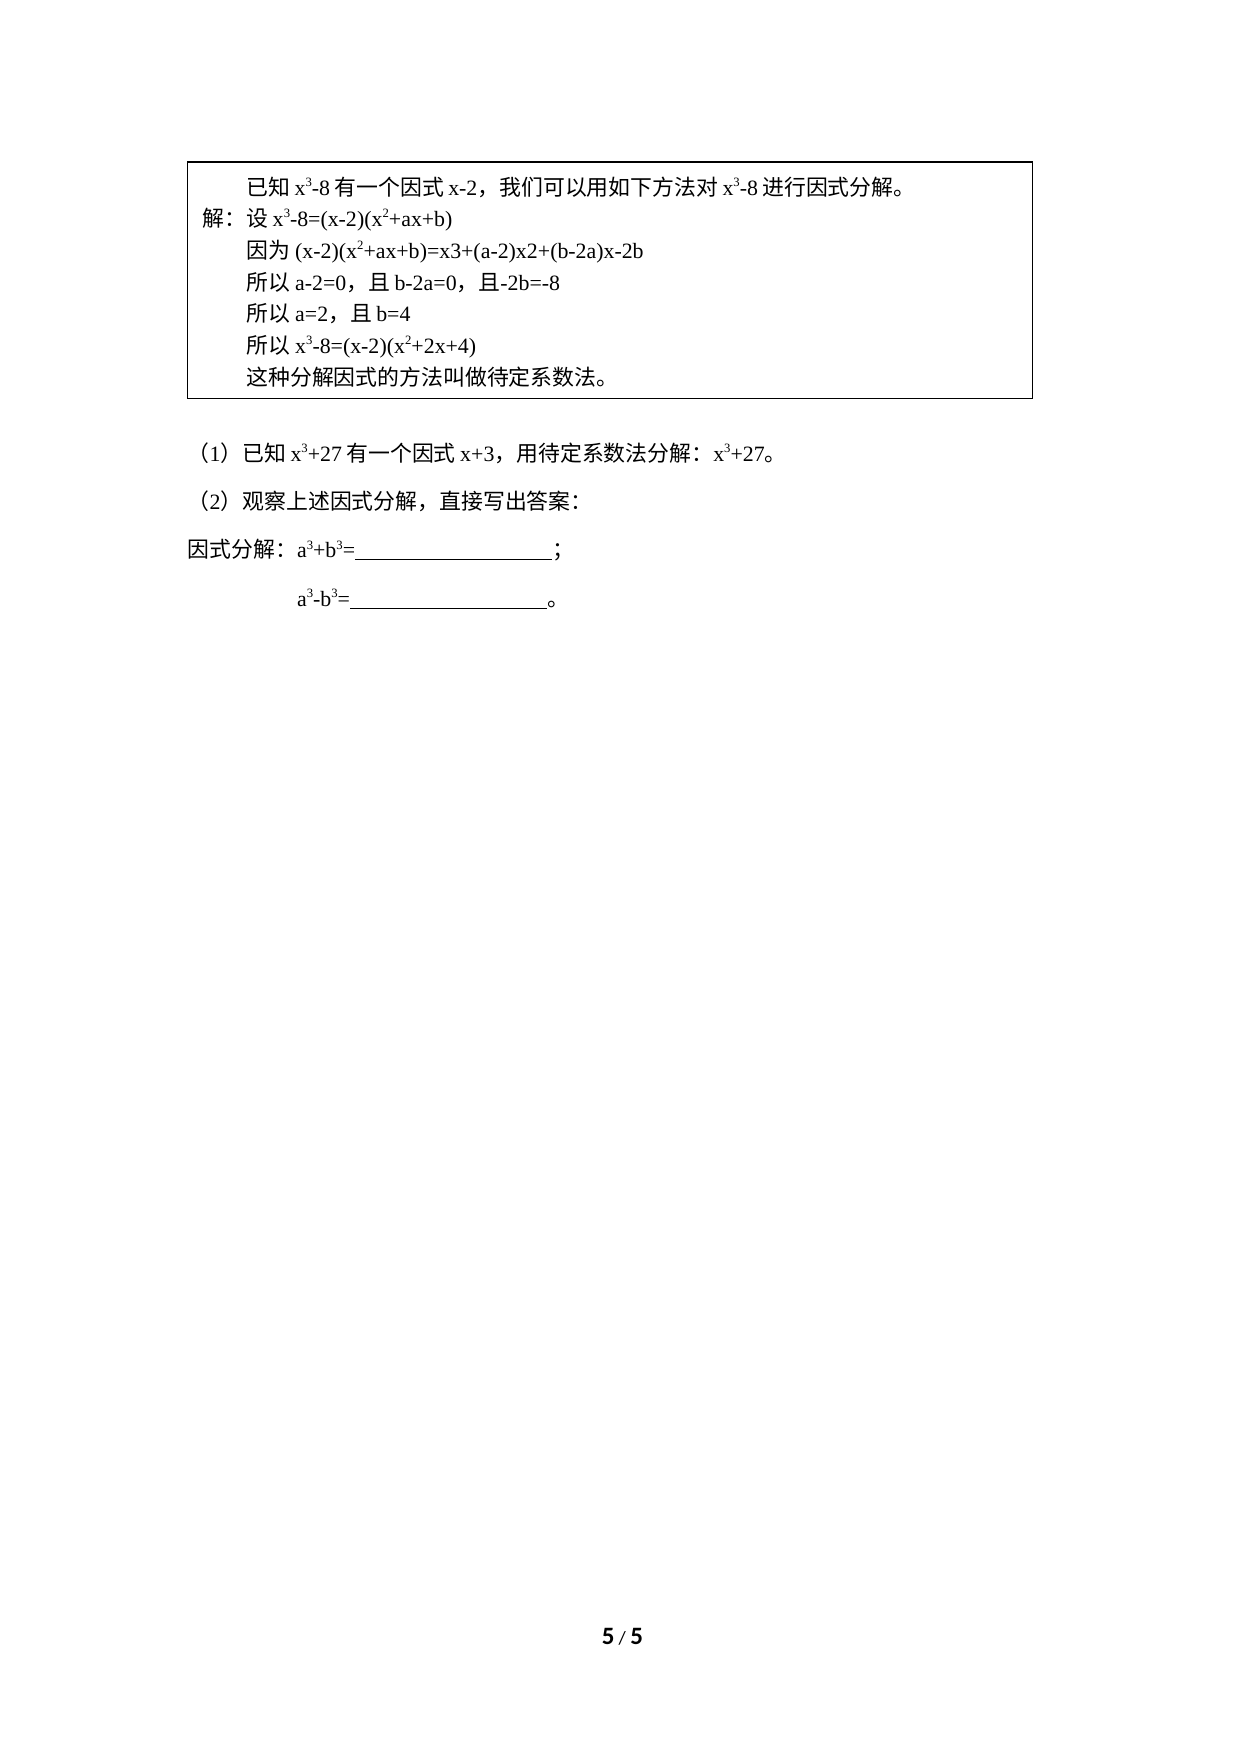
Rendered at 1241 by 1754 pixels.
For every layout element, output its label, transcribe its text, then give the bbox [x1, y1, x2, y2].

text 因式分解：a3+b3= ； [187, 532, 1053, 564]
text （2）观察上述因式分解，直接写出答案： [187, 484, 1053, 516]
text （1）已知x3+27有一个因式x+3，用待定系数法分解：x3+27。 [187, 435, 1053, 468]
text a3-b3= 。 [187, 580, 1053, 613]
